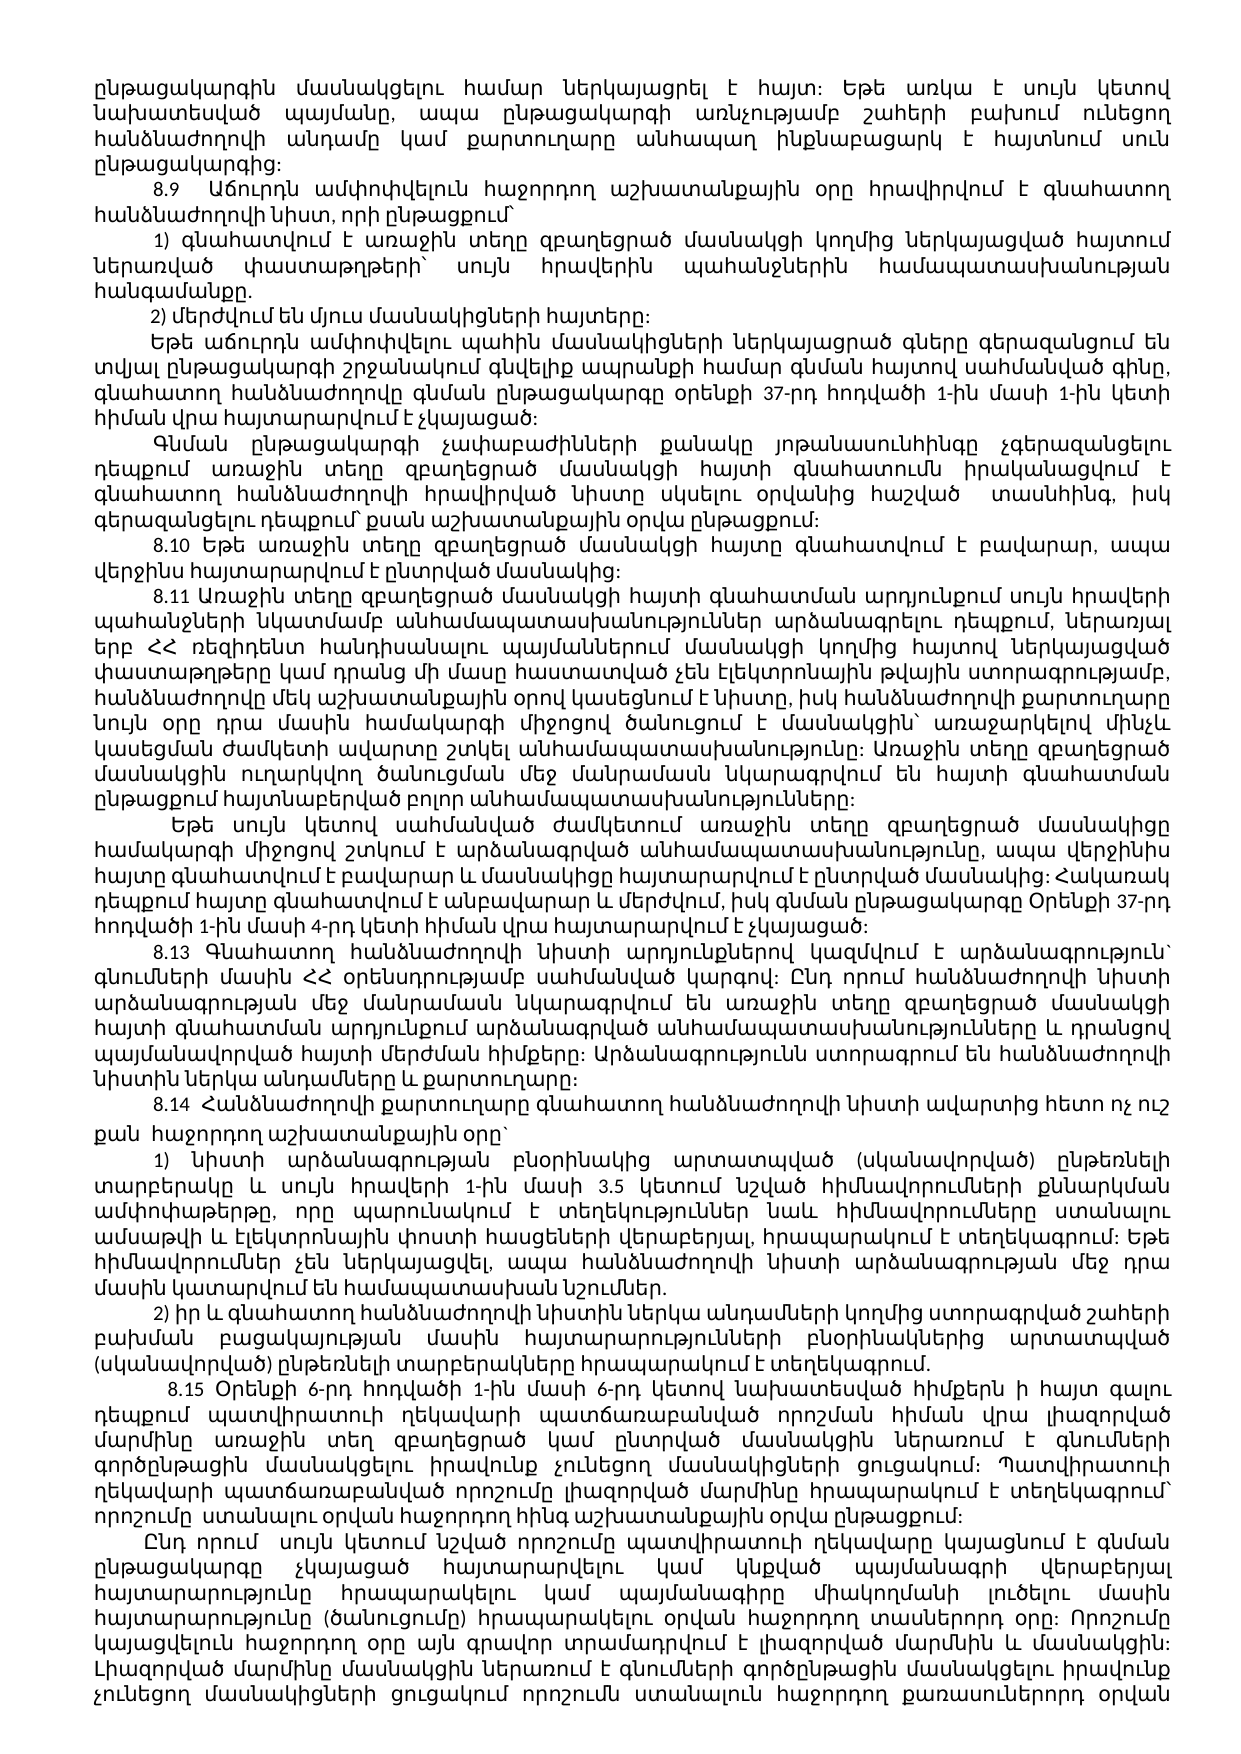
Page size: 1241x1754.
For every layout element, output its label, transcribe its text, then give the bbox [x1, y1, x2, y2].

text 2) մերժվում են մյուս մասնակիցների հայտերը: [94, 304, 1171, 329]
text Եթե սույն կետով սահմանված ժամկետում առաջին տեղը զբաղեցրած մասնակիցը համակարգի միջոցով շտկում է արձանագրված անհամապատասխանությունը, ապա վերջինիս հայտը գնահատվում է բավարար և մասնակիցը հայտարարվում է ընտրված մասնակից: Հակառակ դեպքում հայտը գնահատվում է անբավարար և մերժվում, իսկ գնման ընթացակարգը Օրենքի 37-րդ հոդվածի 1-ին մասի 4-րդ կետի հիման վրա հայտարարվում է չկայացած: [94, 812, 1171, 939]
text Գնման ընթացակարգի չափաբաժինների քանակը յոթանասունհինգը չգերազանցելու դեպքում առաջին տեղը զբաղեցրած մասնակցի հայտի գնահատումն իրականացվում է գնահատող հանձնաժողովի հրավիրված նիստը սկսելու օրվանից հաշված տասնհինգ, իսկ գերազանցելու դեպքում՝ քսան աշխատանքային օրվա ընթացքում: [94, 431, 1171, 532]
text 8.15 Օրենքի 6-րդ հոդվածի 1-ին մասի 6-րդ կետով նախատեսված հիմքերն ի հայտ գալու դեպքում պատվիրատուի ղեկավարի պատճառաբանված որոշման հիման վրա լիազորված մարմինը առաջին տեղ զբաղեցրած կամ ընտրված մասնակցին ներառում է գնումների գործընթացին մասնակցելու իրավունք չունեցող մասնակիցների ցուցակում։ Պատվիրատուի ղեկավարի պատճառաբանված որոշումը լիազորված մարմինը հրապարակում է տեղեկագրում՝ որոշումը ստանալու օրվան հաջորդող հինգ աշխատանքային օրվա ընթացքում: [94, 1376, 1171, 1529]
text 1) նիստի արձանագրության բնօրինակից արտատպված (սկանավորված) ընթեռնելի տարբերակը և սույն հրավերի 1-ին մասի 3.5 կետում նշված հիմնավորումների քննարկման ամփոփաթերթը, որը պարունակում է տեղեկություններ նաև հիմնավորումները ստանալու ամսաթվի և էլեկտրոնային փոստի հասցեների վերաբերյալ, հրապարակում է տեղեկագրում: Եթե հիմնավորումներ չեն ներկայացվել, ապա հանձնաժողովի նիստի արձանագրության մեջ դրա մասին կատարվում են համապատասխան նշումներ. [94, 1148, 1171, 1300]
text 8.11 Առաջին տեղը զբաղեցրած մասնակցի հայտի գնահատման արդյունքում սույն հրավերի պահանջների նկատմամբ անհամապատասխանություններ արձանագրելու դեպքում, ներառյալ երբ ՀՀ ռեզիդենտ հանդիսանալու պայմաններում մասնակցի կողմից հայտով ներկայացված փաստաթղթերը կամ դրանց մի մասը հաստատված չեն էլեկտրոնային թվային ստորագրությամբ, հանձնաժողովը մեկ աշխատանքային օրով կասեցնում է նիստը, իսկ հանձնաժողովի քարտուղարը նույն օրը դրա մասին համակարգի միջոցով ծանուցում է մասնակցին՝ առաջարկելով մինչև կասեցման ժամկետի ավարտը շտկել անհամապատասխանությունը: Առաջին տեղը զբաղեցրած մասնակցին ուղարկվող ծանուցման մեջ մանրամասն նկարագրվում են հայտի գնահատման ընթացքում հայտնաբերված բոլոր անհամապատասխանությունները: [94, 583, 1171, 812]
text 2) իր և գնահատող հանձնաժողովի նիստին ներկա անդամների կողմից ստորագրված շահերի բախման բացակայության մասին հայտարարությունների բնօրինակներից արտատպված (սկանավորված) ընթեռնելի տարբերակները հրապարակում է տեղեկագրում. [94, 1300, 1171, 1376]
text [94, 1529, 1171, 1707]
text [94, 75, 1171, 177]
text 1) գնահատվում է առաջին տեղը զբաղեցրած մասնակցի կողմից ներկայացված հայտում ներառված փաստաթղթերի՝ սույն հրավերին պահանջներին համապատասխանության հանգամանքը. [94, 227, 1171, 304]
text 8.10 Եթե առաջին տեղը զբաղեցրած մասնակցի հայտը գնահատվում է բավարար, ապա վերջինս հայտարարվում է ընտրված մասնակից: [94, 532, 1171, 583]
text 8.13 Գնահատող հանձնաժողովի նիստի արդյունքներով կազմվում է արձանագրություն` գնումների մասին ՀՀ օրենսդրությամբ սահմանված կարգով: Ընդ որում հանձնաժողովի նիստի արձանագրության մեջ մանրամասն նկարագրվում են առաջին տեղը զբաղեցրած մասնակցի հայտի գնահատման արդյունքում արձանագրված անհամապատասխանությունները և դրանցով պայմանավորված հայտի մերժման հիմքերը: Արձանագրությունն ստորագրում են հանձնաժողովի նիստին ներկա անդամները և քարտուղարը։ [94, 939, 1171, 1092]
text 8.9 Աճուրդն ամփոփվելուն հաջորդող աշխատանքային օրը հրավիրվում է գնահատող հանձնաժողովի նիստ, որի ընթացքում՝ [94, 177, 1171, 227]
text Եթե աճուրդն ամփոփվելու պահին մասնակիցների ներկայացրած գները գերազանցում են տվյալ ընթացակարգի շրջանակում գնվելիք ապրանքի համար գնման հայտով սահմանված գինը, գնահատող հանձնաժողովը գնման ընթացակարգը օրենքի 37-րդ հոդվածի 1-ին մասի 1-ին կետի հիման վրա հայտարարվում է չկայացած: [94, 329, 1171, 431]
text 8.14 Հանձնաժողովի քարտուղարը գնահատող հանձնաժողովի նիստի ավարտից հետո ոչ ուշ քան հաջորդող աշխատանքային օրը` [94, 1092, 1171, 1148]
